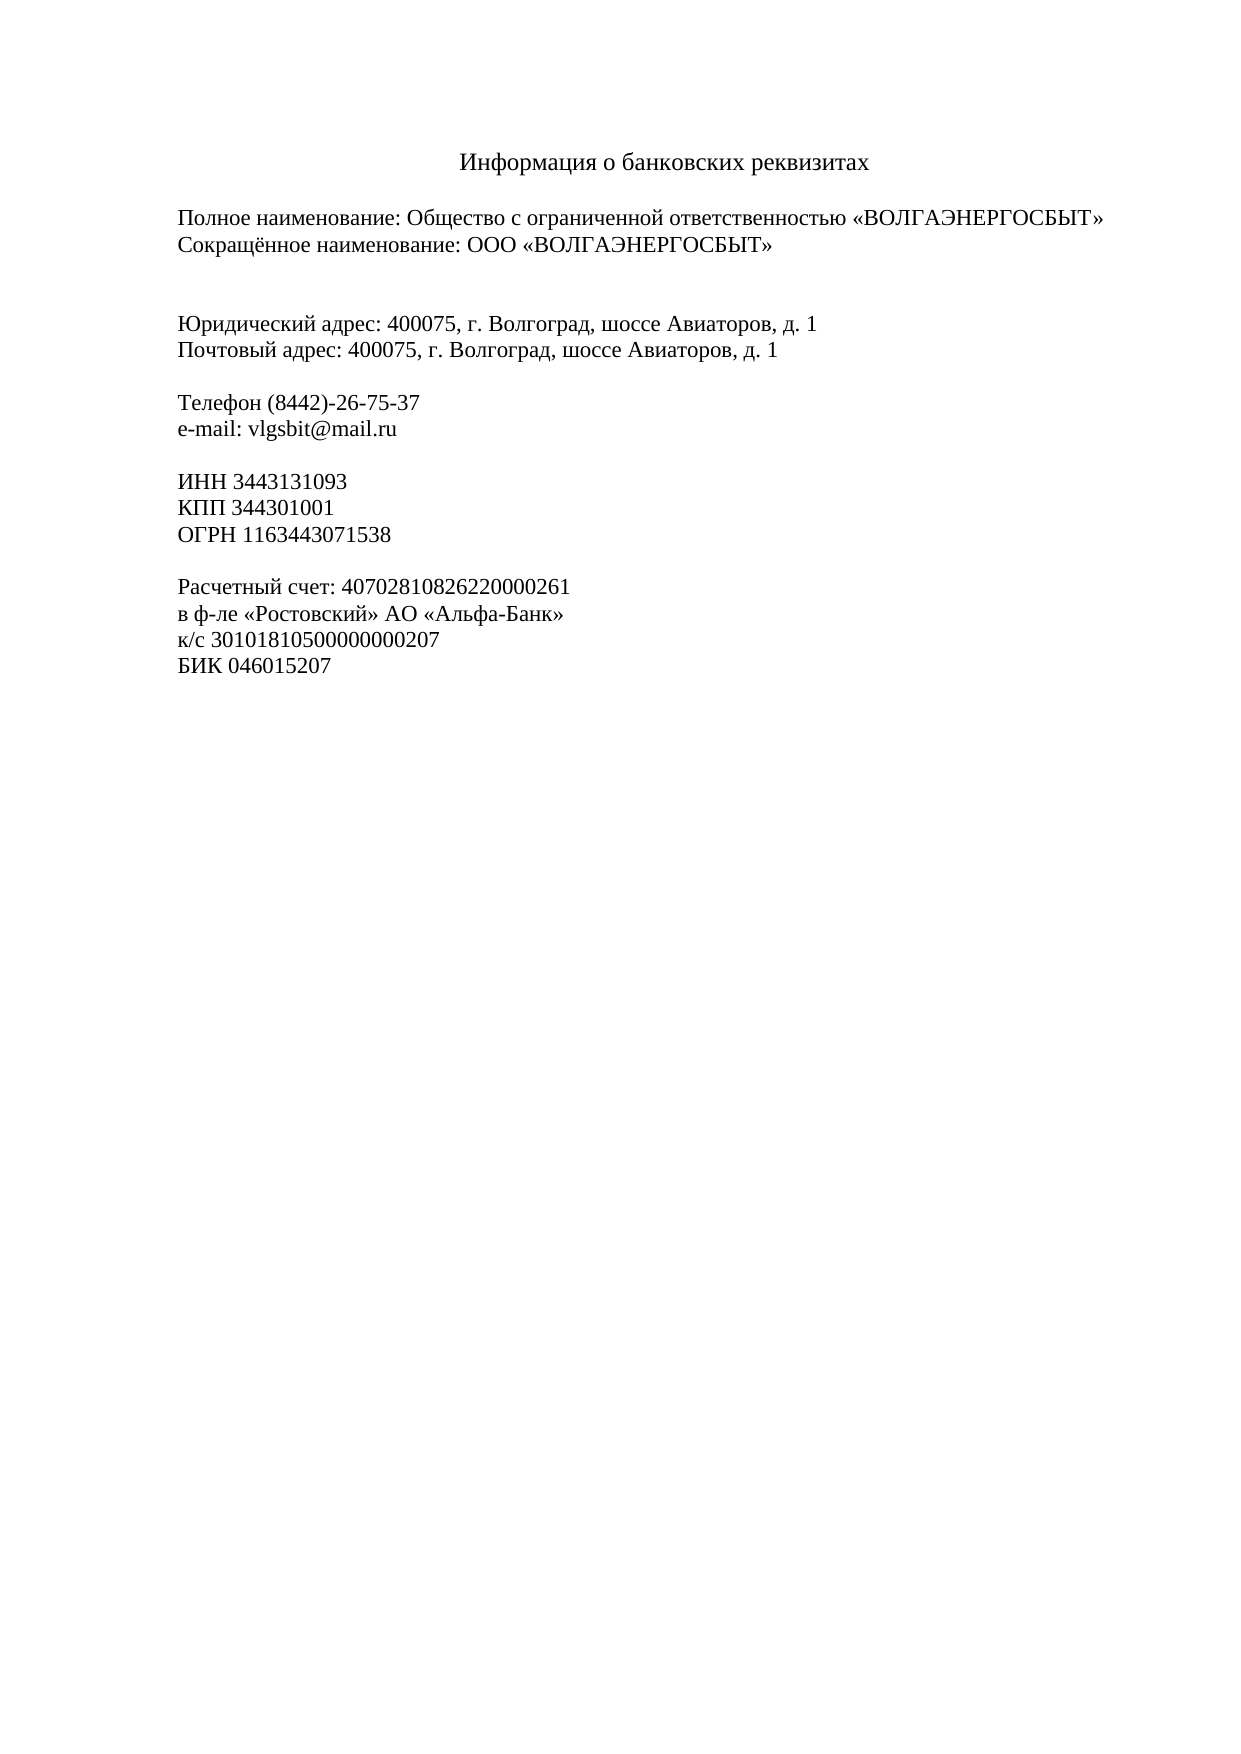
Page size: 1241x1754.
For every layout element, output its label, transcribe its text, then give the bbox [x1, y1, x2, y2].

text Информация о банковских реквизитах [177, 147, 1152, 176]
text ОГРН 1163443071538 [177, 521, 1152, 547]
text Юридический адрес: 400075, г. Волгоград, шоссе Авиаторов, д. 1 [177, 310, 1152, 336]
text e-mail: vlgsbit@mail.ru [177, 415, 1152, 442]
text Сокращённое наименование: ООО «ВОЛГАЭНЕРГОСБЫТ» [177, 231, 1152, 257]
text КПП 344301001 [177, 494, 1152, 521]
text Полное наименование: Общество с ограниченной ответственностью «ВОЛГАЭНЕРГОСБЫТ» [177, 204, 1152, 231]
text ИНН 3443131093 [177, 468, 1152, 494]
text в ф-ле «Ростовский» АО «Альфа-Банк» [177, 600, 1152, 626]
text Почтовый адрес: 400075, г. Волгоград, шоссе Авиаторов, д. 1 [177, 336, 1152, 362]
text БИК 046015207 [177, 652, 1152, 679]
text к/с 30101810500000000207 [177, 626, 1152, 652]
text Расчетный счет: 40702810826220000261 [177, 573, 1152, 600]
text Телефон (8442)-26-75-37 [177, 389, 1152, 415]
